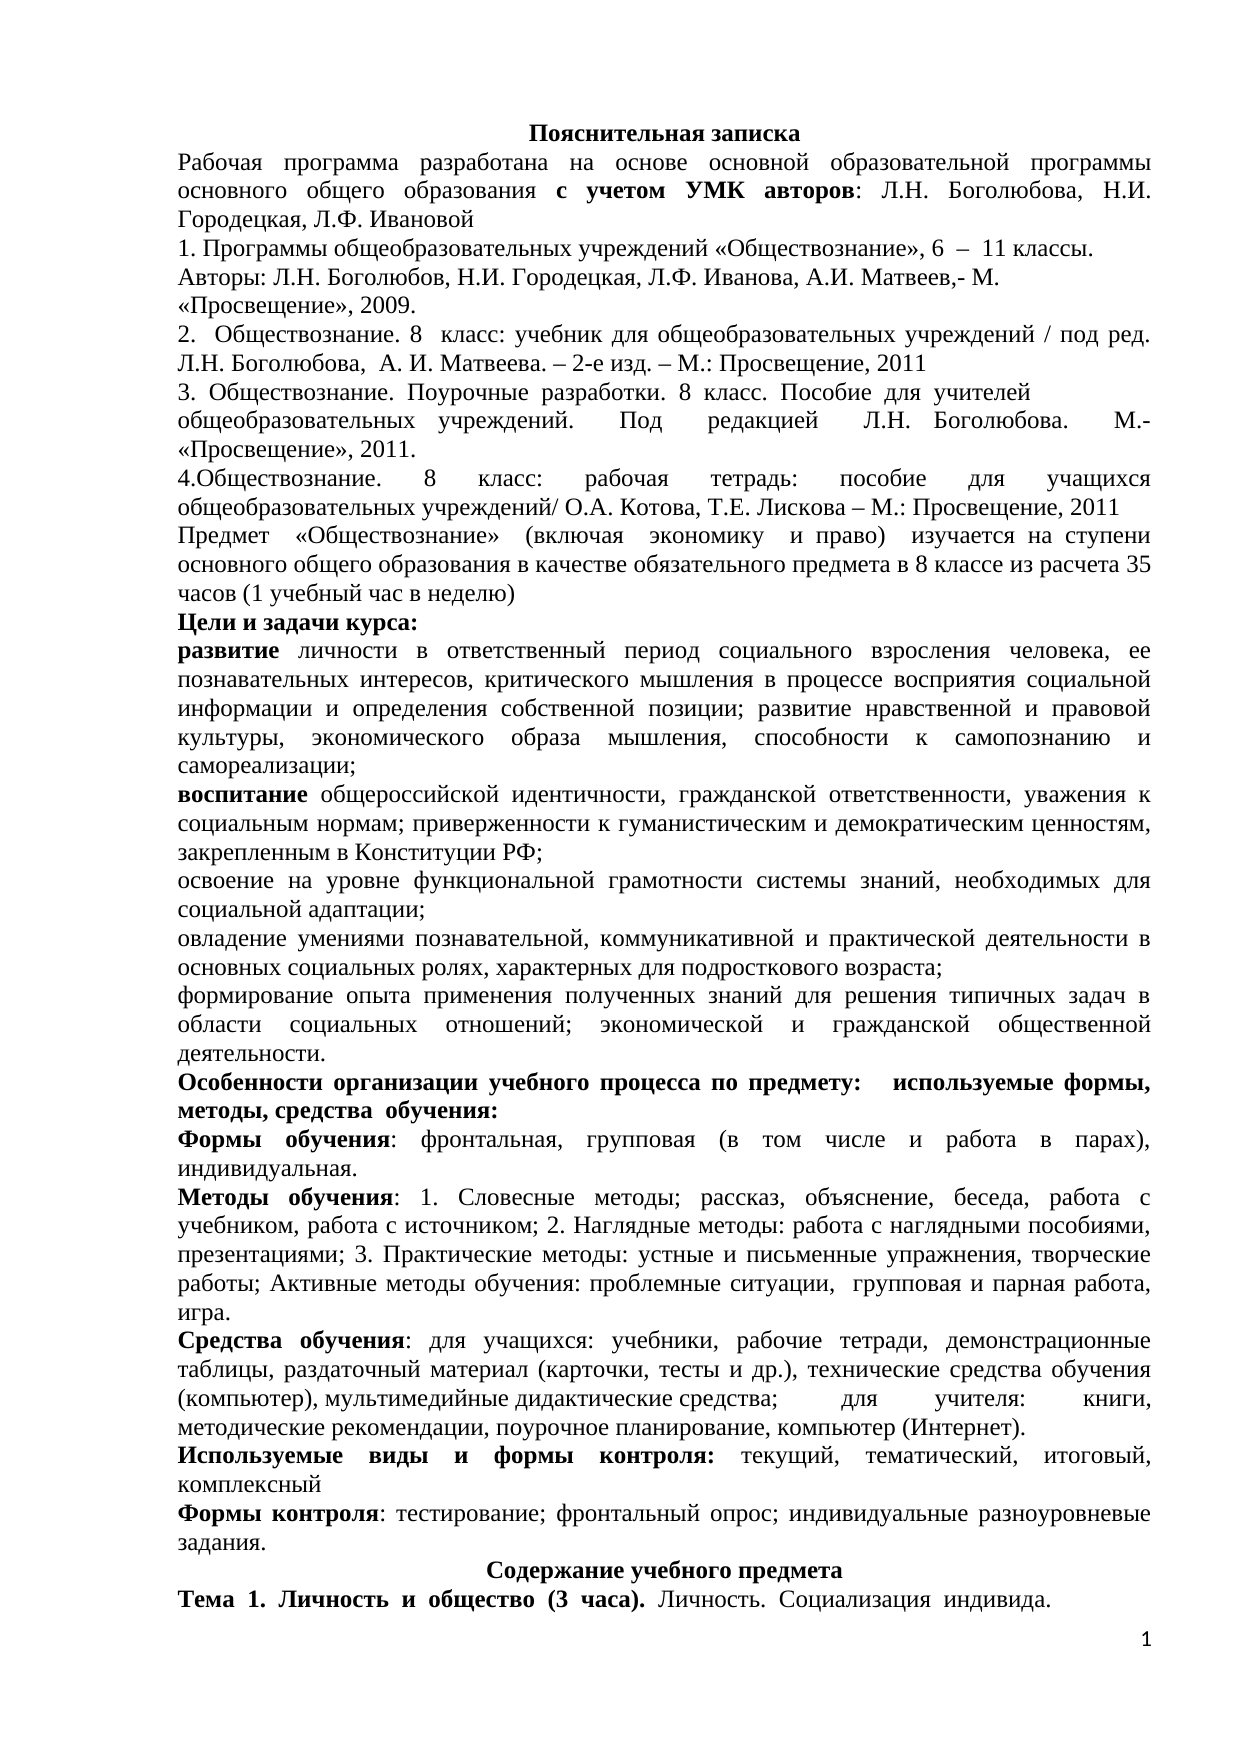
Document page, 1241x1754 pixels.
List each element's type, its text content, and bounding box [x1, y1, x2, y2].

text 4.Обществознание. 8 класс: рабочая тетрадь: пособие для учащихся общеобразовательных учреждений/ О.А. Котова, Т.Е. Лискова – М.: Просвещение, 2011 [177, 463, 1152, 521]
text овладение умениями познавательной, коммуникативной и практической деятельности в основных социальных ролях, характерных для подросткового возраста; [177, 923, 1152, 981]
text формирование опыта применения полученных знаний для решения типичных задач в области социальных отношений; экономической и гражданской общественной деятельности. [177, 981, 1152, 1067]
text Формы контроля: тестирование; фронтальный опрос; индивидуальные разноуровневые задания. [177, 1498, 1152, 1556]
text Формы обучения: фронтальная, групповая (в том числе и работа в парах), индивидуальная. [177, 1124, 1152, 1182]
text Особенности организации учебного процесса по предмету: используемые формы, методы, средства обучения: [177, 1067, 1152, 1124]
text Предмет «Обществознание» (включая экономику и право) изучается на ступени основного общего образования в качестве обязательного предмета в 8 классе из расчета 35 часов (1 учебный час в неделю) [177, 521, 1152, 607]
text 1. Программы общеобразовательных учреждений «Обществознание», 6 – 11 классы. Авторы: Л.Н. Боголюбов, Н.И. Городецкая, Л.Ф. Иванова, А.И. Матвеев,- М. «Просвещение», 2009. [177, 233, 1152, 319]
text Содержание учебного предмета [177, 1556, 1152, 1584]
text Цели и задачи курса: [177, 607, 1152, 636]
text Методы обучения: 1. Словесные методы; рассказ, объяснение, беседа, работа с учебником, работа с источником; 2. Наглядные методы: работа с наглядными пособиями, презентациями; 3. Практические методы: устные и письменные упражнения, творческие работы; Активные методы обучения: проблемные ситуации, групповая и парная работа, игра. [177, 1182, 1152, 1326]
text Средства обучения: для учащихся: учебники, рабочие тетради, демонстрационные таблицы, раздаточный материал (карточки, тесты и др.), технические средства обучения (компьютер), мультимедийные дидактические средства; для учителя: книги, методические рекомендации, поурочное планирование, компьютер (Интернет). [177, 1326, 1152, 1441]
text общеобразовательных учреждений. Под редакцией Л.Н. Боголюбова. М.- «Просвещение», 2011. [177, 406, 1152, 463]
text освоение на уровне функциональной грамотности системы знаний, необходимых для социальной адаптации; [177, 866, 1152, 923]
text Тема 1. Личность и общество (3 часа). Личность. Социализация индивида. [177, 1584, 1152, 1613]
text воспитание общероссийской идентичности, гражданской ответственности, уважения к социальным нормам; приверженности к гуманистическим и демократическим ценностям, закрепленным в Конституции РФ; [177, 779, 1152, 866]
text Используемые виды и формы контроля: текущий, тематический, итоговый, комплексный [177, 1441, 1152, 1498]
text 3. Обществознание. Поурочные разработки. 8 класс. Пособие для учителей [177, 377, 1152, 406]
text Пояснительная записка [177, 118, 1152, 147]
text развитие личности в ответственный период социального взросления человека, ее познавательных интересов, критического мышления в процессе восприятия социальной информации и определения собственной позиции; развитие нравственной и правовой культуры, экономического образа мышления, способности к самопознанию и самореализации; [177, 636, 1152, 779]
text Рабочая программа разработана на основе основной образовательной программы основного общего образования с учетом УМК авторов: Л.Н. Боголюбова, Н.И. Городецкая, Л.Ф. Ивановой [177, 147, 1152, 233]
text 2. Обществознание. 8 класс: учебник для общеобразовательных учреждений / под ред. Л.Н. Боголюбова, А. И. Матвеева. – 2-е изд. – М.: Просвещение, 2011 [177, 319, 1152, 377]
